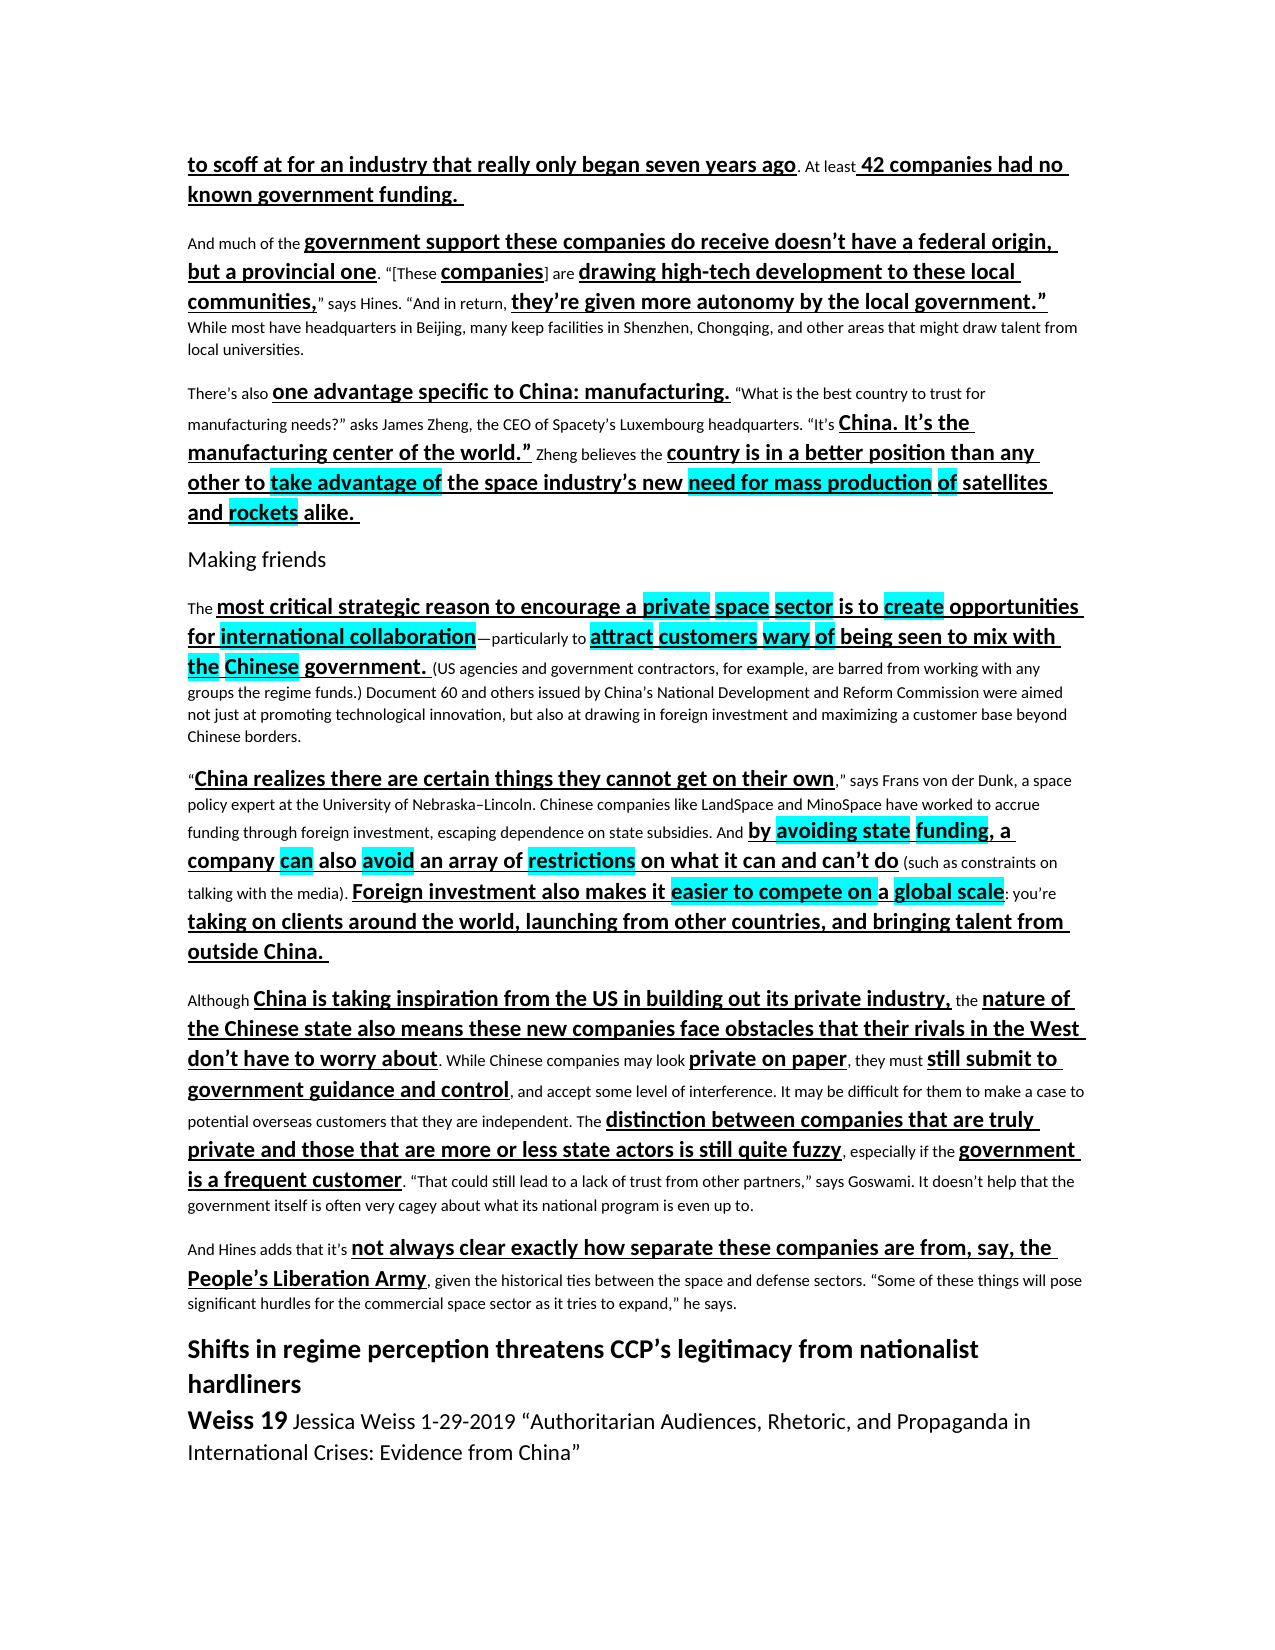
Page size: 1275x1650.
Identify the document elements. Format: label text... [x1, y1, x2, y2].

text And Hines adds that it’s not always clear exactly how separate these companies are from, say, the People’s Liberation Army, given the historical ties between the space and defense sectors. “Some of these things will pose significant hurdles for the commercial space sector as it tries to expand,” he says. [187, 1233, 1087, 1314]
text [187, 1403, 1087, 1466]
text And much of the government support these companies do receive doesn’t have a federal origin, but a provincial one. “[These companies] are drawing high-tech development to these local communities,” says Hines. “And in return, they’re given more autonomy by the local government.” While most have headquarters in Beijing, many keep facilities in Shenzhen, Chongqing, and other areas that might draw talent from local universities. [187, 227, 1087, 359]
text Making friends [187, 545, 1087, 573]
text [187, 150, 1087, 208]
text Although China is taking inspiration from the US in building out its private industry, the nature of the Chinese state also means these new companies face obstacles that their rivals in the West don’t have to worry about. While Chinese companies may look private on paper, they must still submit to government guidance and control, and accept some level of interference. It may be difficult for them to make a case to potential overseas customers that they are independent. The distinction between companies that are truly private and those that are more or less state actors is still quite fuzzy, especially if the government is a frequent customer. “That could still lead to a lack of trust from other partners,” says Goswami. It doesn’t help that the government itself is often very cagey about what its national program is even up to. [187, 984, 1087, 1215]
text “China realizes there are certain things they cannot get on their own,” says Frans von der Dunk, a space policy expert at the University of Nebraska–Lincoln. Chinese companies like LandSpace and MinoSpace have worked to accrue funding through foreign investment, escaping dependence on state subsidies. And by avoiding state funding, a company can also avoid an array of restrictions on what it can and can’t do (such as constraints on talking with the media). Foreign investment also makes it easier to compete on a global scale: you’re taking on clients around the world, launching from other countries, and bringing talent from outside China. [187, 764, 1087, 965]
subtitle Shifts in regime perception threatens CCP’s legitimacy from nationalist hardliners [187, 1332, 1087, 1401]
text There’s also one advantage specific to China: manufacturing. “What is the best country to trust for manufacturing needs?” asks James Zheng, the CEO of Spacety’s Luxembourg headquarters. “It’s China. It’s the manufacturing center of the world.” Zheng believes the country is in a better position than any other to take advantage of the space industry’s new need for mass production of satellites and rockets alike. [187, 377, 1087, 526]
text The most critical strategic reason to encourage a private space sector is to create opportunities for international collaboration—particularly to attract customers wary of being seen to mix with the Chinese government. (US agencies and government contractors, for example, are barred from working with any groups the regime funds.) Document 60 and others issued by China’s National Development and Reform Commission were aimed not just at promoting technological innovation, but also at drawing in foreign investment and maximizing a customer base beyond Chinese borders. [187, 592, 1087, 746]
